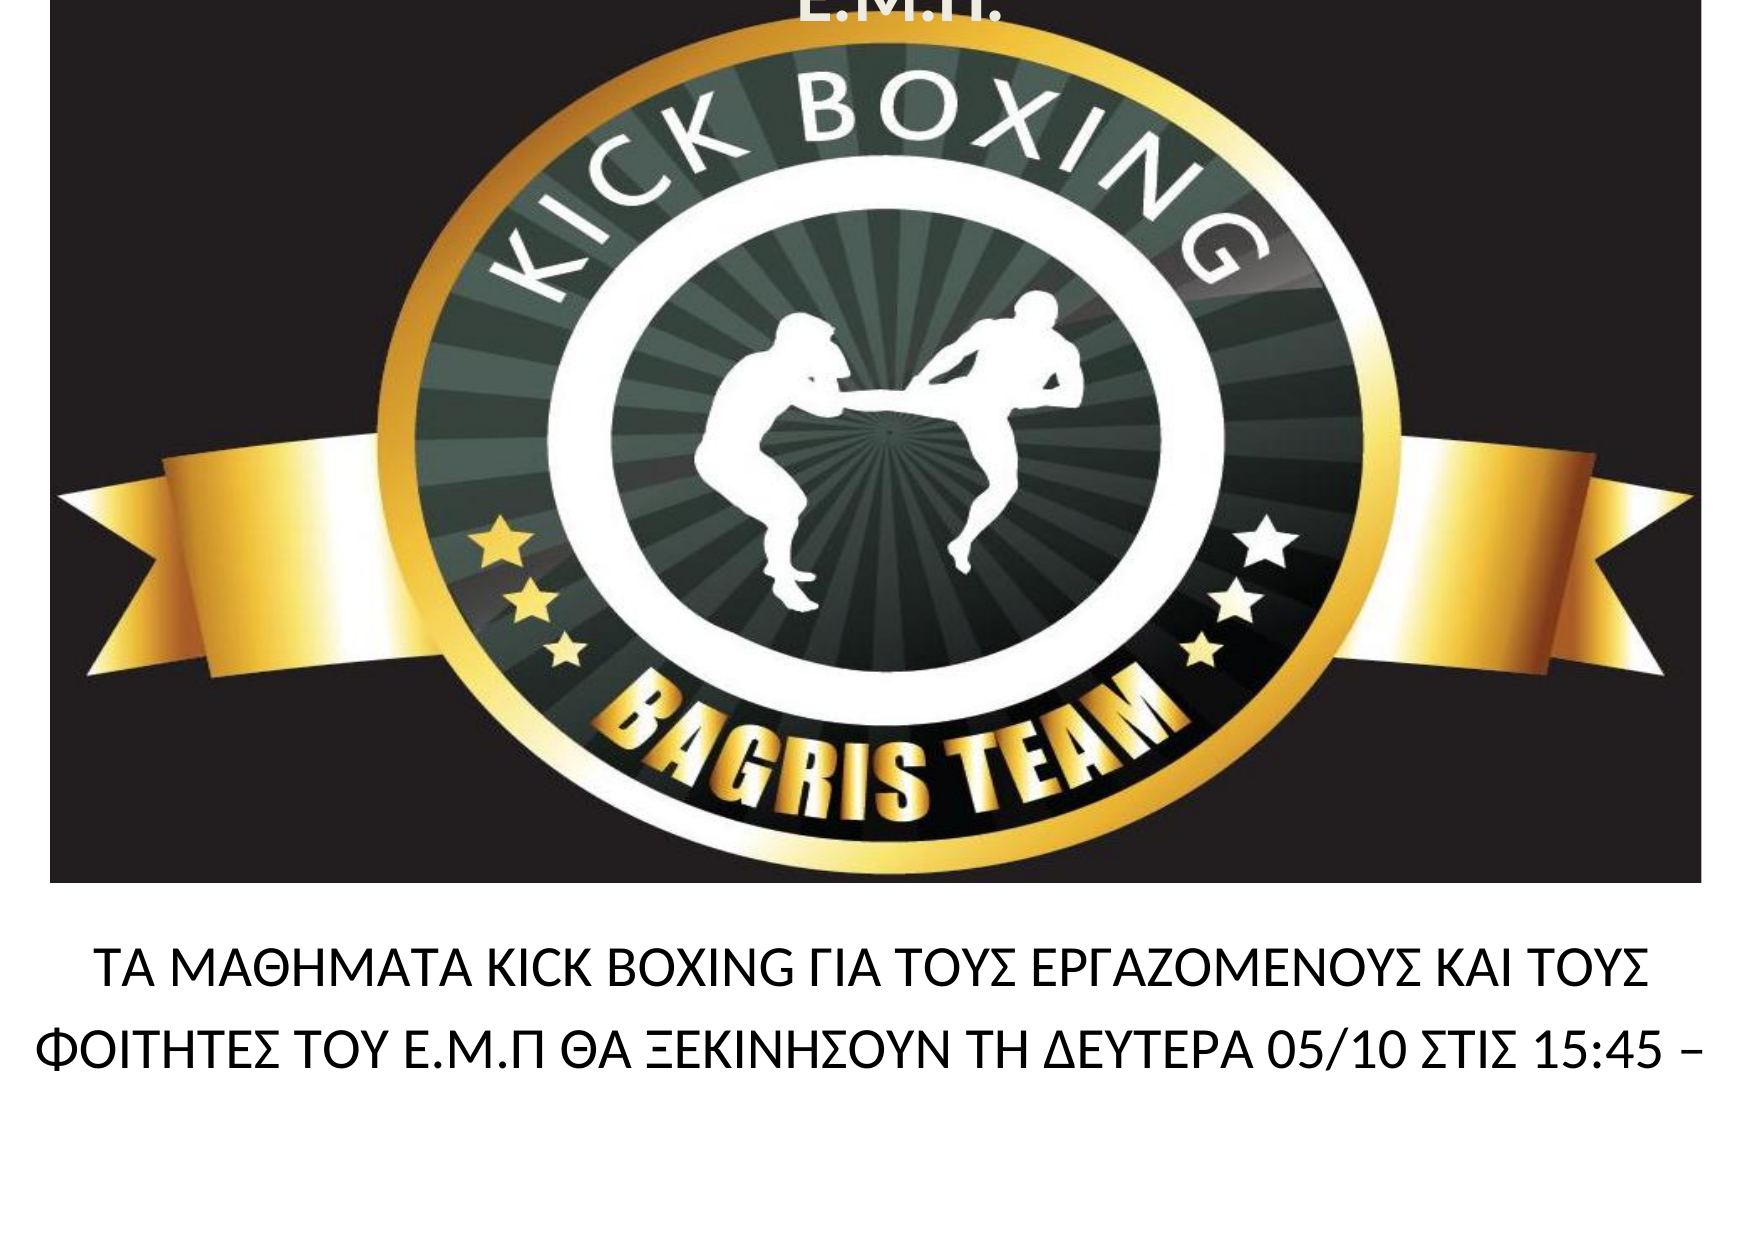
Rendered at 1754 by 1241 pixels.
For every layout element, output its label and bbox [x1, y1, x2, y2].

picture [48, 0, 1702, 881]
text [15, 53, 1728, 1083]
